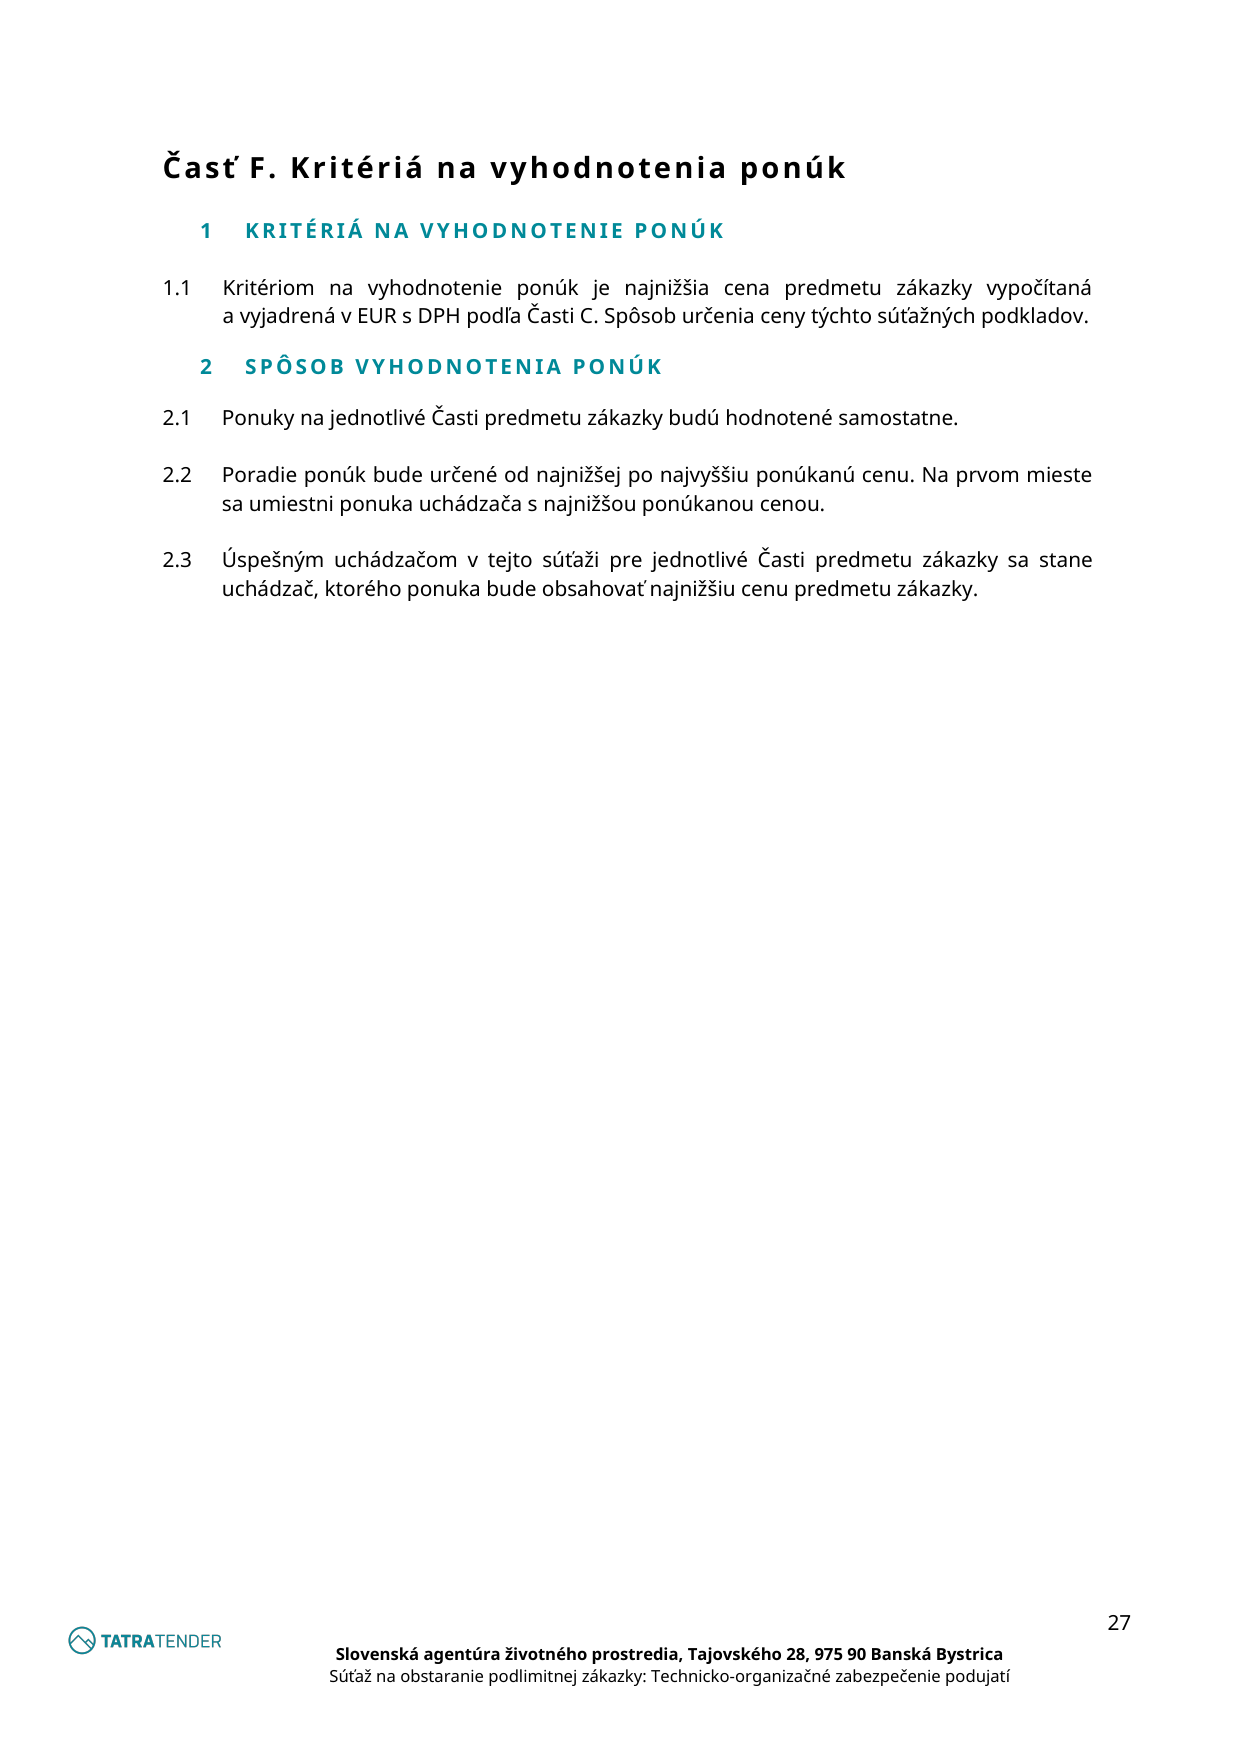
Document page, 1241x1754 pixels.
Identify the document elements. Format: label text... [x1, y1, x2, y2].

subtitle Spôsob vyhodnotenia ponúk [200, 352, 1093, 381]
subtitle Kritériá na vyhodnotenie ponúk [200, 216, 1093, 244]
picture [61, 1614, 234, 1666]
list Úspešným uchádzačom v tejto súťaži pre jednotlivé Časti predmetu zákazky sa stane uchádzač, ktorého ponuka bude obsahovať najnižšiu cenu predmetu zákazky. [162, 546, 1093, 602]
list Ponuky na jednotlivé Časti predmetu zákazky budú hodnotené samostatne. [162, 403, 1093, 432]
subtitle Časť F. Kritériá na vyhodnotenia ponúk [162, 148, 1093, 187]
list Kritériom na vyhodnotenie ponúk je najnižšia cena predmetu zákazky vypočítaná a vyjadrená v EUR s DPH podľa Časti C. Spôsob určenia ceny týchto súťažných podkladov. [162, 273, 1093, 329]
list Poradie ponúk bude určené od najnižšej po najvyššiu ponúkanú cenu. Na prvom mieste sa umiestni ponuka uchádzača s najnižšou ponúkanou cenou. [162, 460, 1093, 517]
